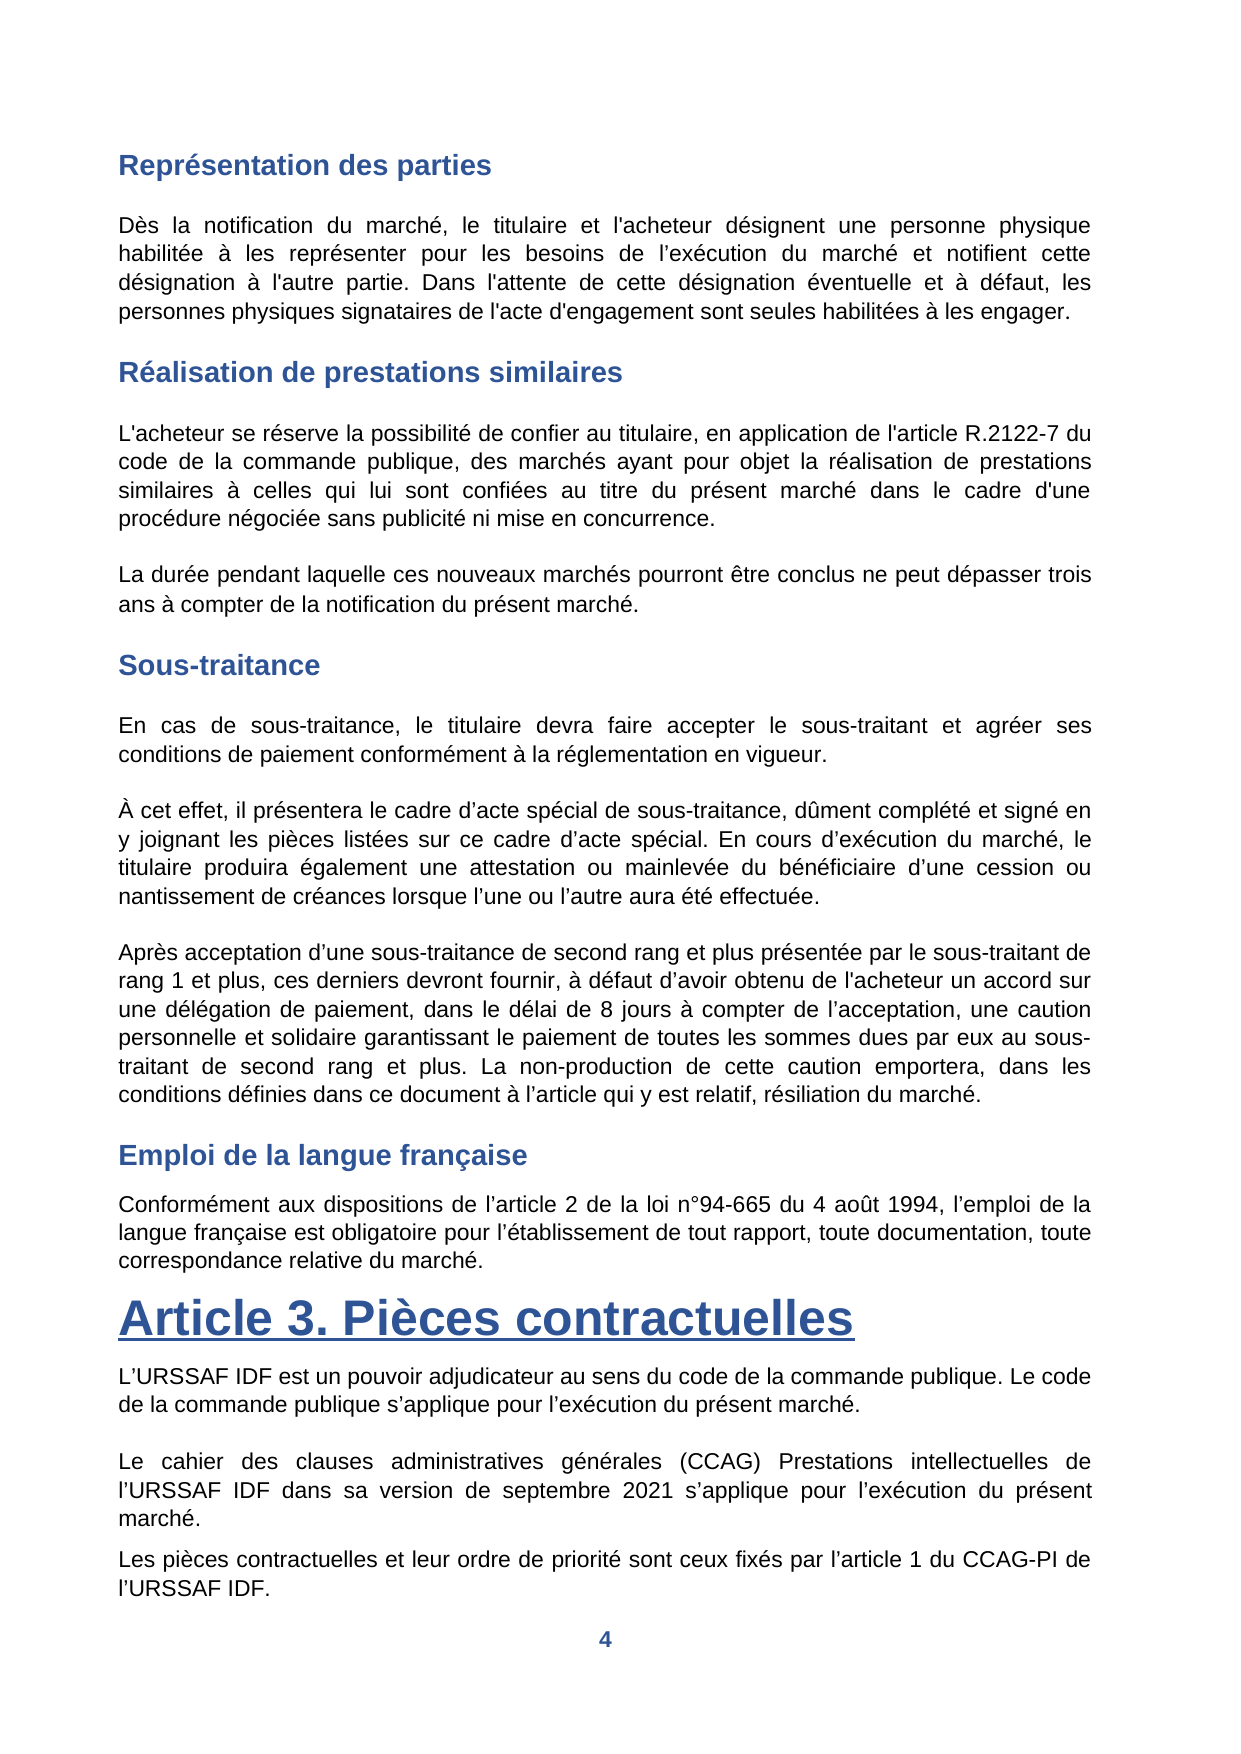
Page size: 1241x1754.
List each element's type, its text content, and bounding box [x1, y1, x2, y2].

subtitle Représentation des parties [118, 148, 1092, 181]
subtitle Emploi de la langue française [118, 1138, 1092, 1171]
text L'acheteur se réserve la possibilité de confier au titulaire, en application de l'article R.2122-7 du code de la commande publique, des marchés ayant pour objet la réalisation de prestations similaires à celles qui lui sont confiées au titre du présent marché dans le cadre d'une procédure négociée sans publicité ni mise en concurrence. [118, 420, 1092, 531]
text À cet effet, il présentera le cadre d’acte spécial de sous-traitance, dûment complété et signé en y joignant les pièces listées sur ce cadre d’acte spécial. En cours d’exécution du marché, le titulaire produira également une attestation ou mainlevée du bénéficiaire d’une cession ou nantissement de créances lorsque l’une ou l’autre aura été effectuée. [118, 797, 1092, 909]
text La durée pendant laquelle ces nouveaux marchés pourront être conclus ne peut dépasser trois ans à compter de la notification du présent marché. [118, 561, 1092, 618]
text Les pièces contractuelles et leur ordre de priorité sont ceux fixés par l’article 1 du CCAG-PI de l’URSSAF IDF. [118, 1546, 1092, 1601]
subtitle Réalisation de prestations similaires [118, 356, 1092, 389]
subtitle Article 3. Pièces contractuelles [118, 1288, 1092, 1346]
text En cas de sous-traitance, le titulaire devra faire accepter le sous-traitant et agréer ses conditions de paiement conformément à la réglementation en vigueur. [118, 712, 1092, 767]
text Le cahier des clauses administratives générales (CCAG) Prestations intellectuelles de l’URSSAF IDF dans sa version de septembre 2021 s’applique pour l’exécution du présent marché. [118, 1448, 1092, 1531]
text L’URSSAF IDF est un pouvoir adjudicateur au sens du code de la commande publique. Le code de la commande publique s’applique pour l’exécution du présent marché. [118, 1363, 1092, 1418]
subtitle Conformément aux dispositions de l’article 2 de la loi n°94-665 du 4 août 1994, l’emploi de la langue française est obligatoire pour l’établissement de tout rapport, toute documentation, toute correspondance relative du marché. [118, 1191, 1092, 1274]
text Après acceptation d’une sous-traitance de second rang et plus présentée par le sous-traitant de rang 1 et plus, ces derniers devront fournir, à défaut d’avoir obtenu de l'acheteur un accord sur une délégation de paiement, dans le délai de 8 jours à compter de l’acceptation, une caution personnelle et solidaire garantissant le paiement de toutes les sommes dues par eux au sous-traitant de second rang et plus. La non-production de cette caution emportera, dans les conditions définies dans ce document à l’article qui y est relatif, résiliation du marché. [118, 939, 1092, 1108]
subtitle Sous-traitance [118, 648, 1092, 682]
text Dès la notification du marché, le titulaire et l'acheteur désignent une personne physique habilitée à les représenter pour les besoins de l’exécution du marché et notifient cette désignation à l'autre partie. Dans l'attente de cette désignation éventuelle et à défaut, les personnes physiques signataires de l'acte d'engagement sont seules habilitées à les engager. [118, 212, 1092, 325]
